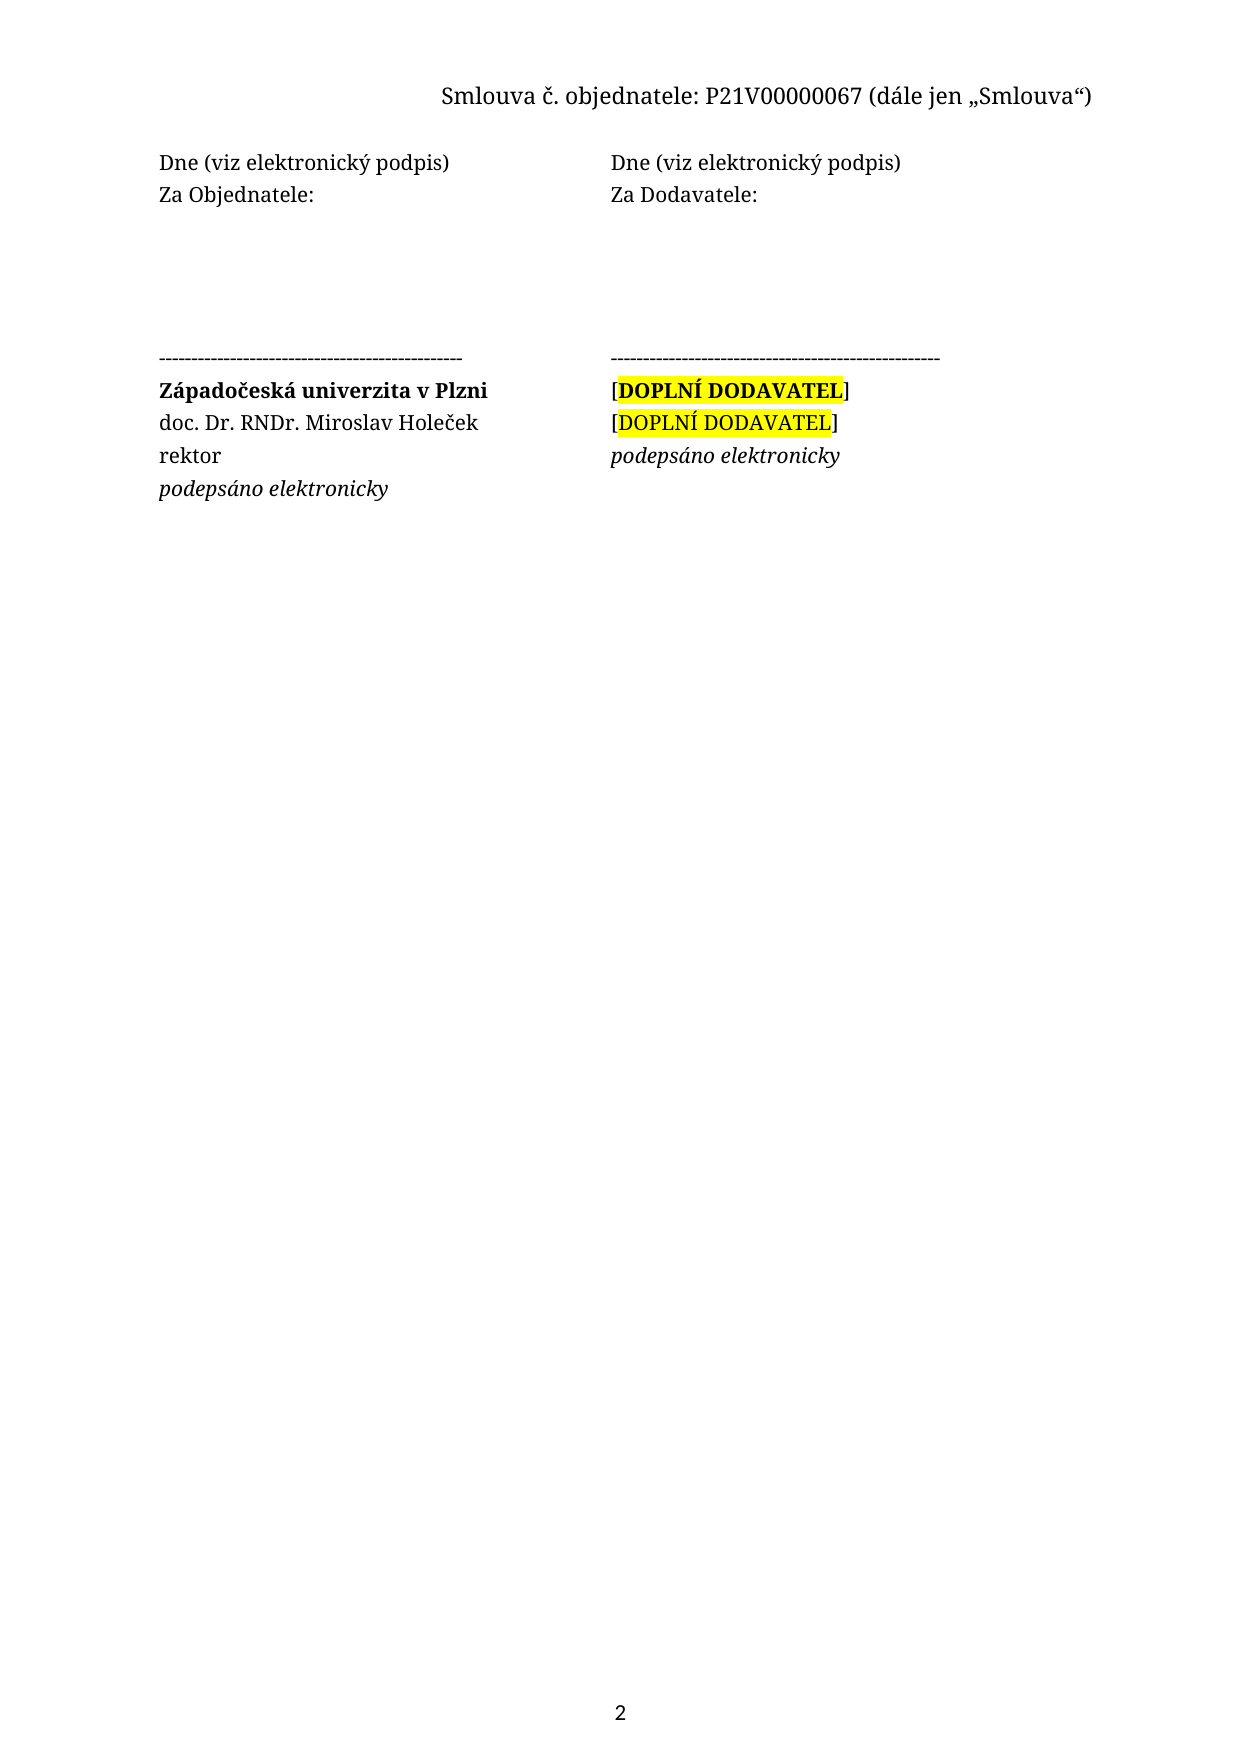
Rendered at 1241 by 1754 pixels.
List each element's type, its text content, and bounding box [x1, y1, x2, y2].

table_header Dne (viz elektronický podpis) Za Dodavatele: --------------------------------------------------- [DOPLNÍ DODAVATEL] [DOPLNÍ DODAVATEL] podepsáno elektronicky [599, 148, 1051, 506]
table_header Dne (viz elektronický podpis) Za Objednatele: ----------------------------------------------- Západočeská univerzita v Plzni doc. Dr. RNDr. Miroslav Holeček rektor podepsáno elektronicky [148, 148, 599, 506]
